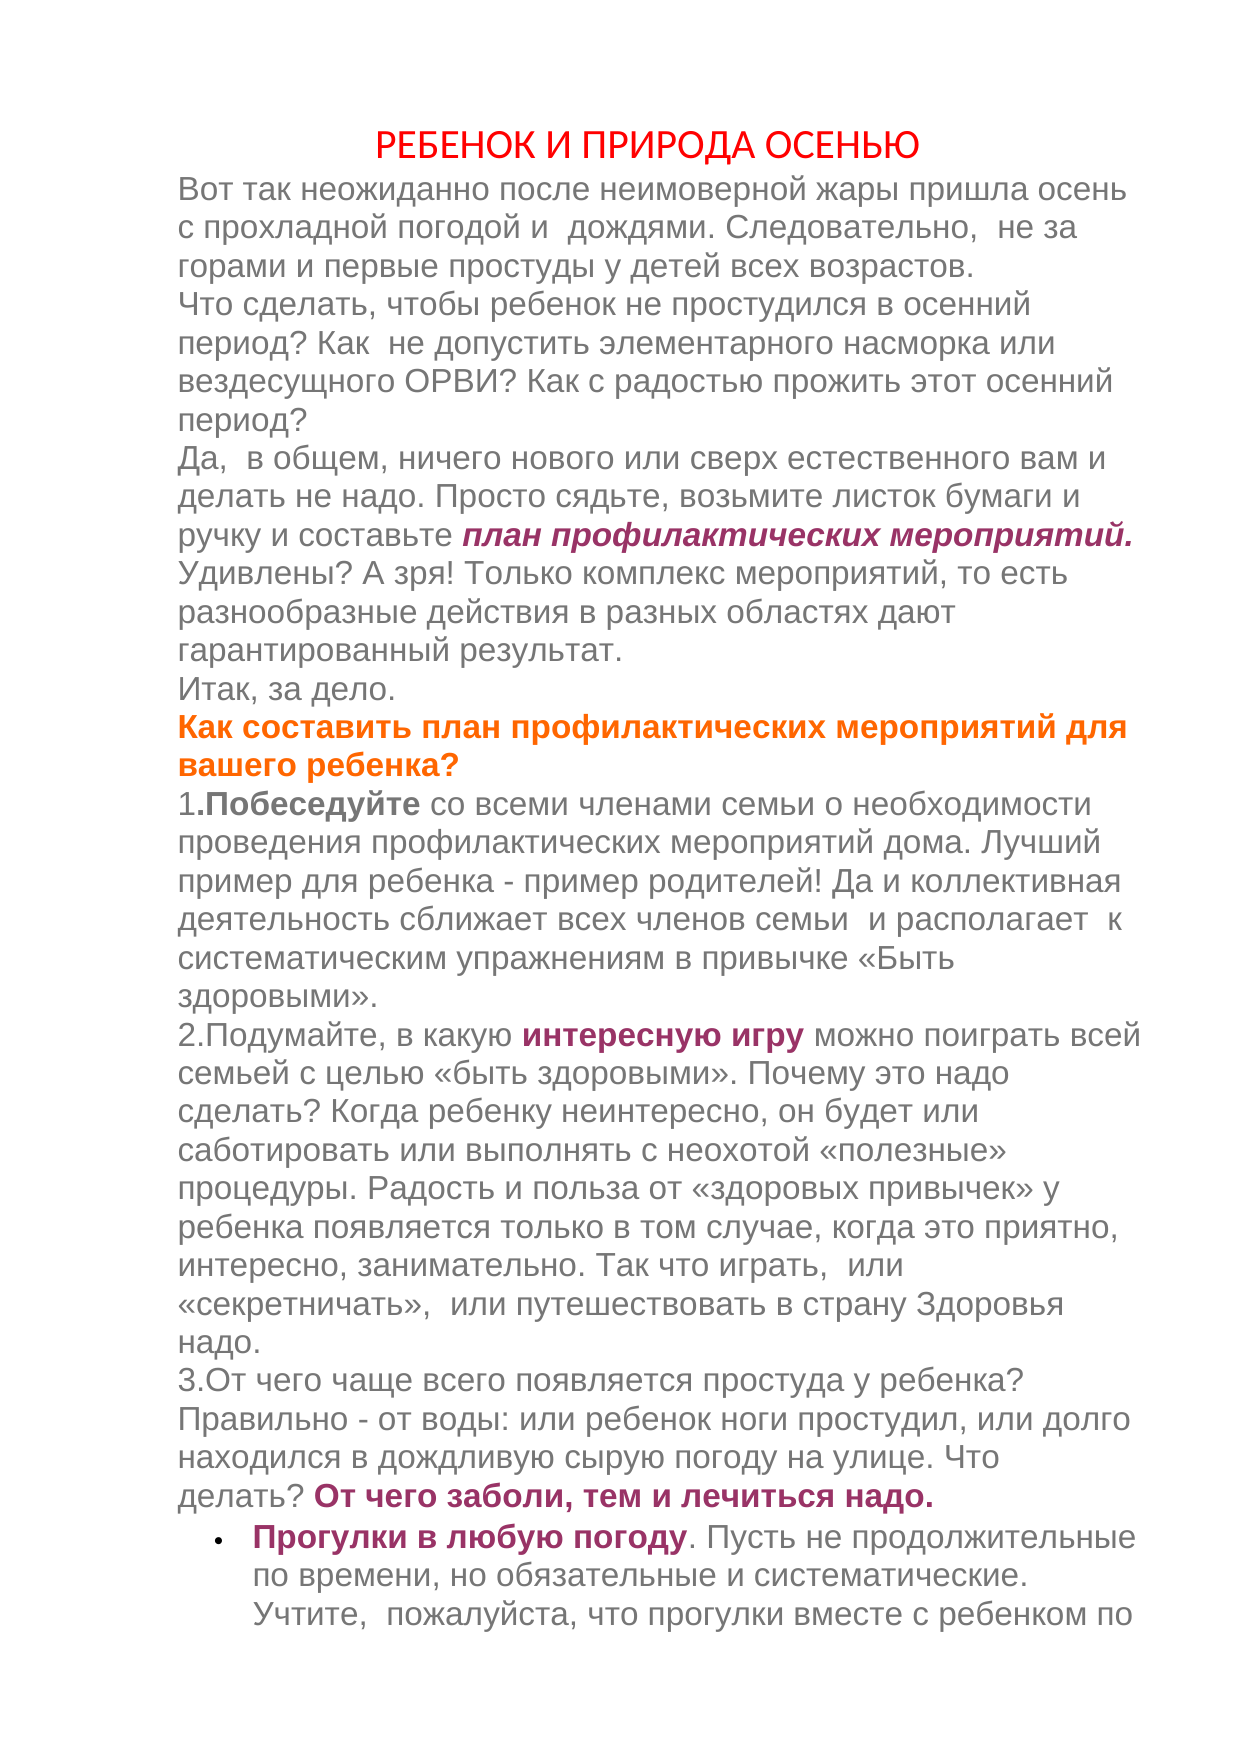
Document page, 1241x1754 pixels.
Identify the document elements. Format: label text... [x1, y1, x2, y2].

text Итак, за дело. [177, 669, 1152, 707]
text РЕБЕНОК И ПРИРОДА ОСЕНЬЮ [177, 118, 1152, 169]
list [215, 1517, 1152, 1632]
text Как составить план профилактических мероприятий для вашего ребенка? 1.Побеседуйте со всеми членами семьи о необходимости проведения профилактических мероприятий дома. Лучший пример для ребенка - пример родителей! Да и коллективная деятельность сближает всех членов семьи и располагает к систематическим упражнениям в привычке «Быть здоровыми». [177, 707, 1152, 1014]
text 3.От чего чаще всего появляется простуда у ребенка? Правильно - от воды: или ребенок ноги простудил, или долго находился в дождливую сырую погоду на улице. Что делать? От чего заболи, тем и лечиться надо. [177, 1361, 1152, 1514]
text Что сделать, чтобы ребенок не простудился в осенний период? Как не допустить элементарного насморка или вездесущного ОРВИ? Как с радостью прожить этот осенний период? [177, 284, 1152, 438]
text Вот так неожиданно после неимоверной жары пришла осень с прохладной погодой и дождями. Следовательно, не за горами и первые простуды у детей всех возрастов. [177, 169, 1152, 284]
text Да, в общем, ничего нового или сверх естественного вам и делать не надо. Просто сядьте, возьмите листок бумаги и ручку и составьте план профилактических мероприятий. [177, 438, 1152, 553]
text 2.Подумайте, в какую интересную игру можно поиграть всей семьей с целью «быть здоровыми». Почему это надо сделать? Когда ребенку неинтересно, он будет или саботировать или выполнять с неохотой «полезные» процедуры. Радость и польза от «здоровых привычек» у ребенка появляется только в том случае, когда это приятно, интересно, занимательно. Так что играть, или «секретничать», или путешествовать в страну Здоровья надо. [177, 1014, 1152, 1361]
text Удивлены? А зря! Только комплекс мероприятий, то есть разнообразные действия в разных областях дают гарантированный результат. [177, 553, 1152, 669]
